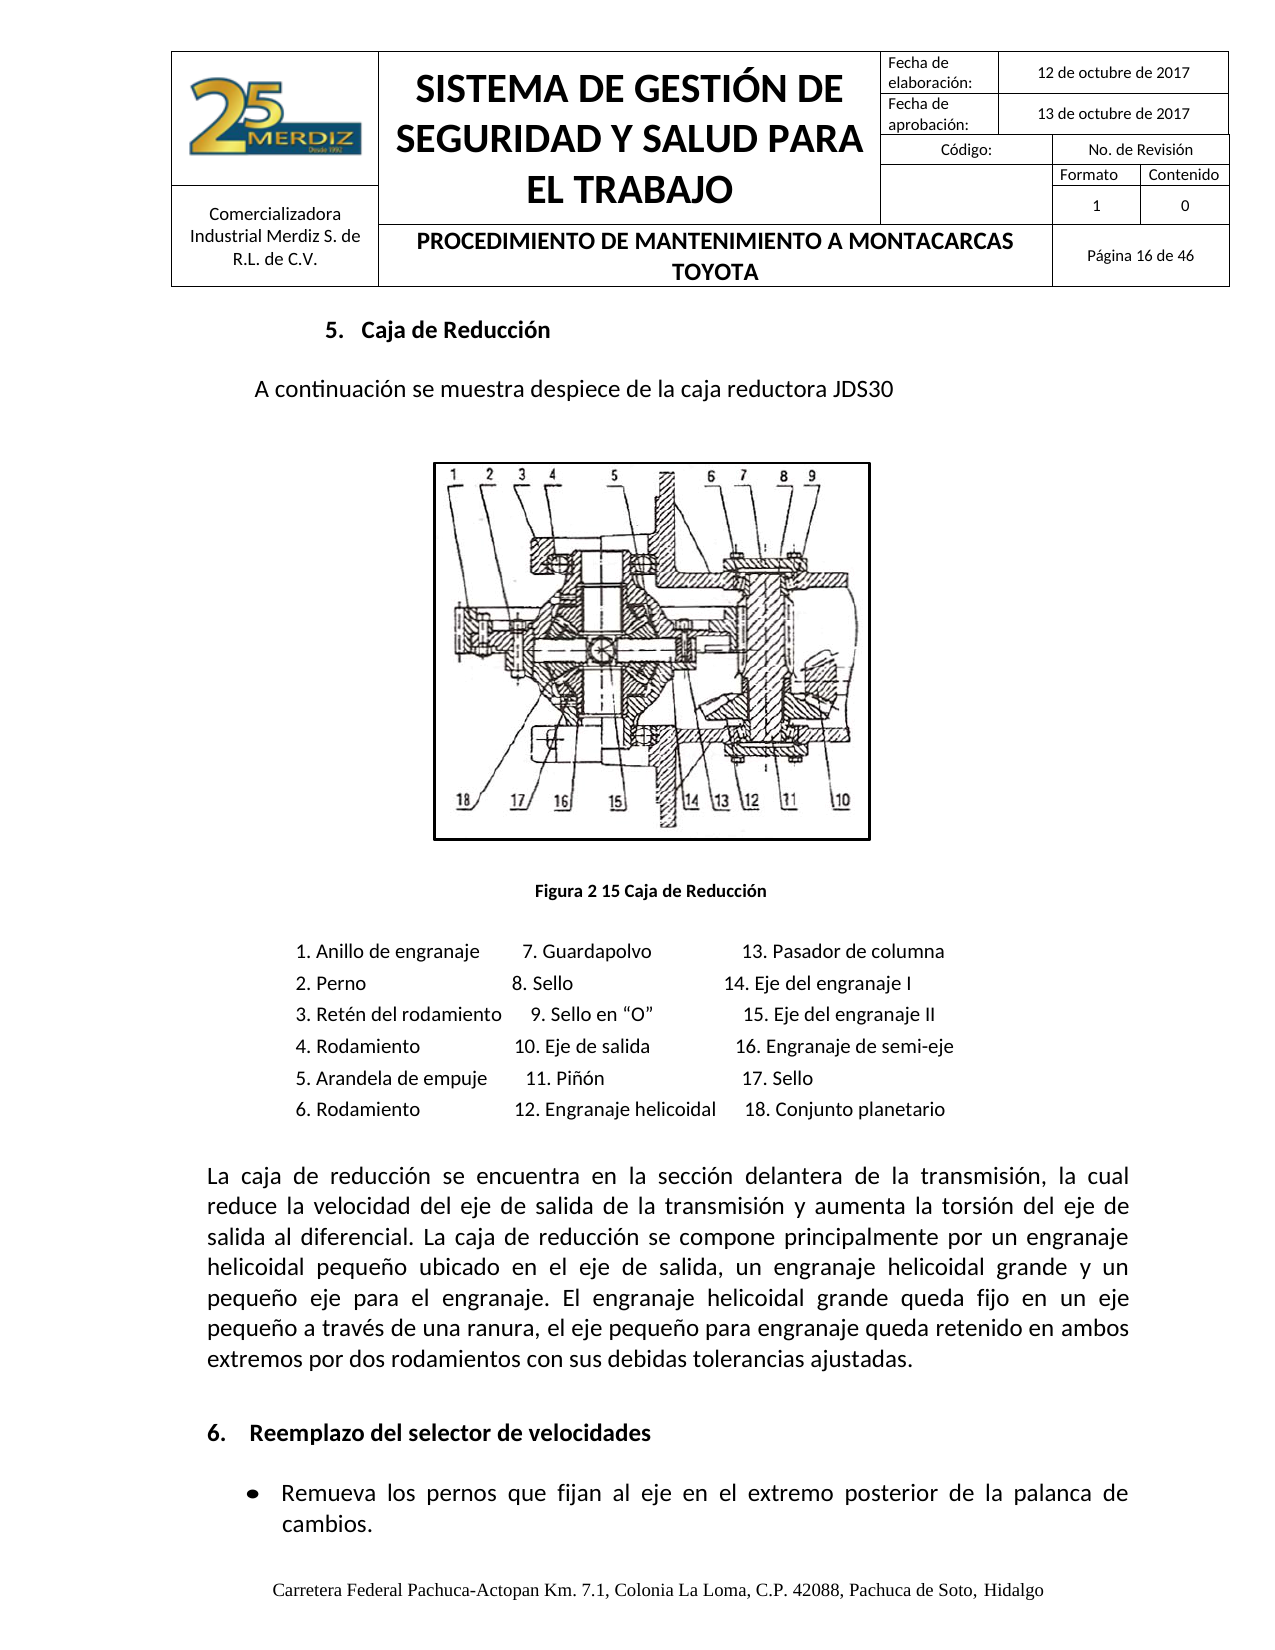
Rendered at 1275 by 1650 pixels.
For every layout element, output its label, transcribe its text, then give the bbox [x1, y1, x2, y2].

picture [179, 71, 372, 165]
text A continuación se muestra despiece de la caja reductora JDS30 [240, 373, 907, 404]
text La caja de reducción se encuentra en la sección delantera de la transmisión, la cual reduce la velocidad del eje de salida de la transmisión y aumenta la torsión del eje de salida al diferencial. La caja de reducción se compone principalmente por un engranaje helicoidal pequeño ubicado en el eje de salida, un engranaje helicoidal grande y un pequeño eje para el engranaje. El engranaje helicoidal grande queda fijo en un eje pequeño a través de una ranura, el eje pequeño para engranaje queda retenido en ambos extremos por dos rodamientos con sus debidas tolerancias ajustadas. [207, 1160, 1129, 1374]
text 2. Perno 8. Sello 14. Eje del engranaje I [295, 970, 1137, 995]
text 3. Retén del rodamiento 9. Sello en “O” 15. Eje del engranaje II [295, 1002, 1137, 1027]
text • Remueva los pernos que fijan al eje en el extremo posterior de la palanca de cambios. [244, 1477, 1129, 1538]
picture [436, 464, 868, 838]
text 6. Reemplazo del selector de velocidades [207, 1417, 1129, 1447]
text 4. Rodamiento 10. Eje de salida 16. Engranaje de semi-eje [295, 1033, 1137, 1059]
text 1. Anillo de engranaje 7. Guardapolvo 13. Pasador de columna [295, 938, 1137, 964]
text 5. Caja de Reducción [325, 314, 1137, 344]
text 5. Arandela de empuje 11. Piñón 17. Sello [295, 1065, 1137, 1090]
text Figura 2 15 Caja de Reducción [518, 879, 783, 902]
text 6. Rodamiento 12. Engranaje helicoidal 18. Conjunto planetario [295, 1097, 1137, 1122]
